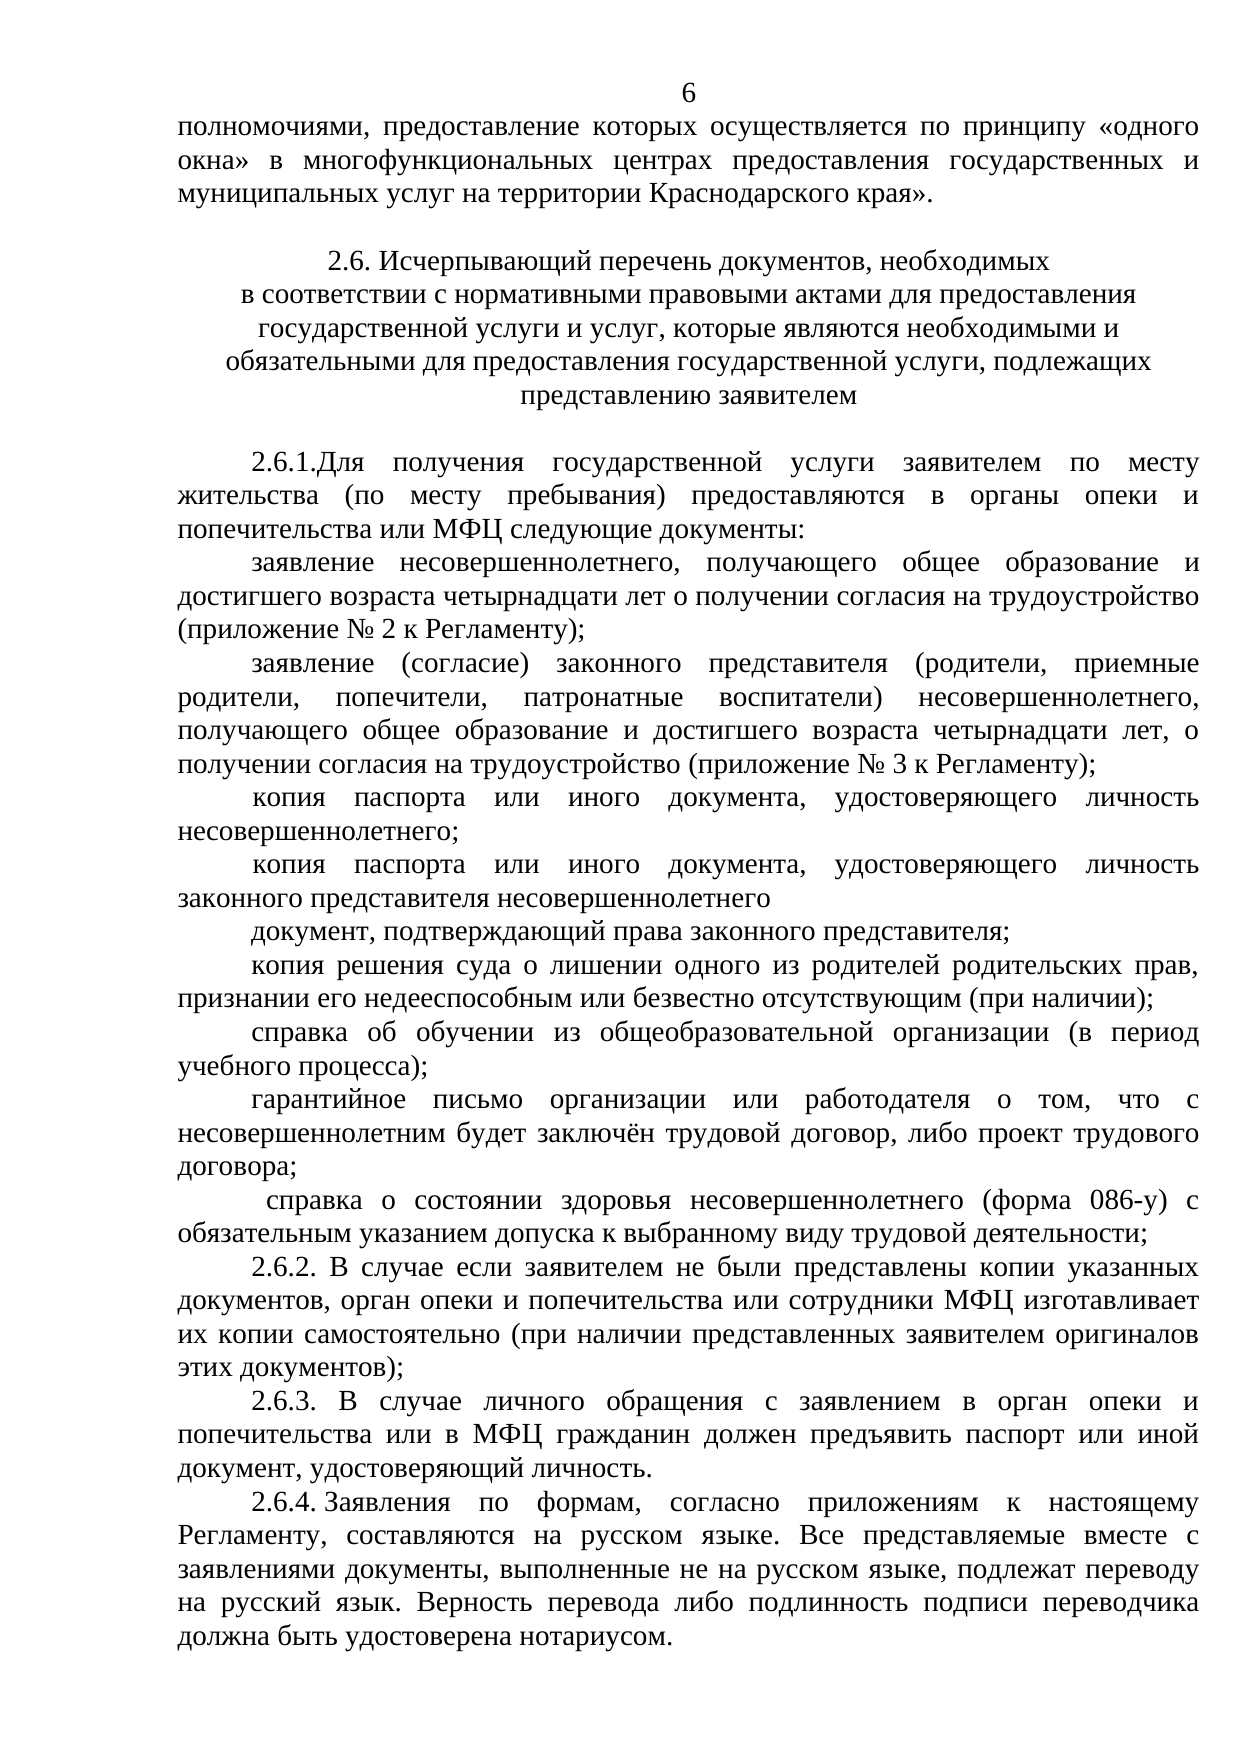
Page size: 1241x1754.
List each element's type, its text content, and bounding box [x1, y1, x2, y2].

text справка об обучении из общеобразовательной организации (в период учебного процесса); [177, 1014, 1200, 1081]
text 2.6.2. В случае если заявителем не были представлены копии указанных документов, орган опеки и попечительства или сотрудники МФЦ изготавливает их копии самостоятельно (при наличии представленных заявителем оригиналов этих документов); [177, 1249, 1200, 1383]
text 2.6.4. Заявления по формам, согласно приложениям к настоящему Регламенту, составляются на русском языке. Все представляемые вместе с заявлениями документы, выполненные не на русском языке, подлежат переводу на русский язык. Верность перевода либо подлинность подписи переводчика должна быть удостоверена нотариусом. [177, 1484, 1200, 1651]
text в соответствии с нормативными правовыми актами для предоставления государственной услуги и услуг, которые являются необходимыми и обязательными для предоставления государственной услуги, подлежащих представлению заявителем [177, 276, 1200, 410]
text справка о состоянии здоровья несовершеннолетнего (форма 086-у) с обязательным указанием допуска к выбранному виду трудовой деятельности; [177, 1182, 1200, 1249]
text 2.6.3. В случае личного обращения с заявлением в орган опеки и попечительства или в МФЦ гражданин должен предъявить паспорт или иной документ, удостоверяющий личность. [177, 1383, 1200, 1484]
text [177, 108, 1200, 209]
text документ, подтверждающий права законного представителя; [177, 913, 1200, 947]
text 2.6.1.Для получения государственной услуги заявителем по месту жительства (по месту пребывания) предоставляются в органы опеки и попечительства или МФЦ следующие документы: [177, 444, 1200, 544]
text заявление несовершеннолетнего, получающего общее образование и достигшего возраста четырнадцати лет о получении согласия на трудоустройство (приложение № 2 к Регламенту); [177, 544, 1200, 645]
text копия паспорта или иного документа, удостоверяющего личность законного представителя несовершеннолетнего [177, 846, 1200, 913]
text гарантийное письмо организации или работодателя о том, что с несовершеннолетним будет заключён трудовой договор, либо проект трудового договора; [177, 1081, 1200, 1182]
text копия решения суда о лишении одного из родителей родительских прав, признании его недееспособным или безвестно отсутствующим (при наличии); [177, 947, 1200, 1014]
text заявление (согласие) законного представителя (родители, приемные родители, попечители, патронатные воспитатели) несовершеннолетнего, получающего общее образование и достигшего возраста четырнадцати лет, о получении согласия на трудоустройство (приложение № 3 к Регламенту); [177, 645, 1200, 779]
text копия паспорта или иного документа, удостоверяющего личность несовершеннолетнего; [177, 779, 1200, 846]
text 2.6. Исчерпывающий перечень документов, необходимых [177, 243, 1200, 276]
